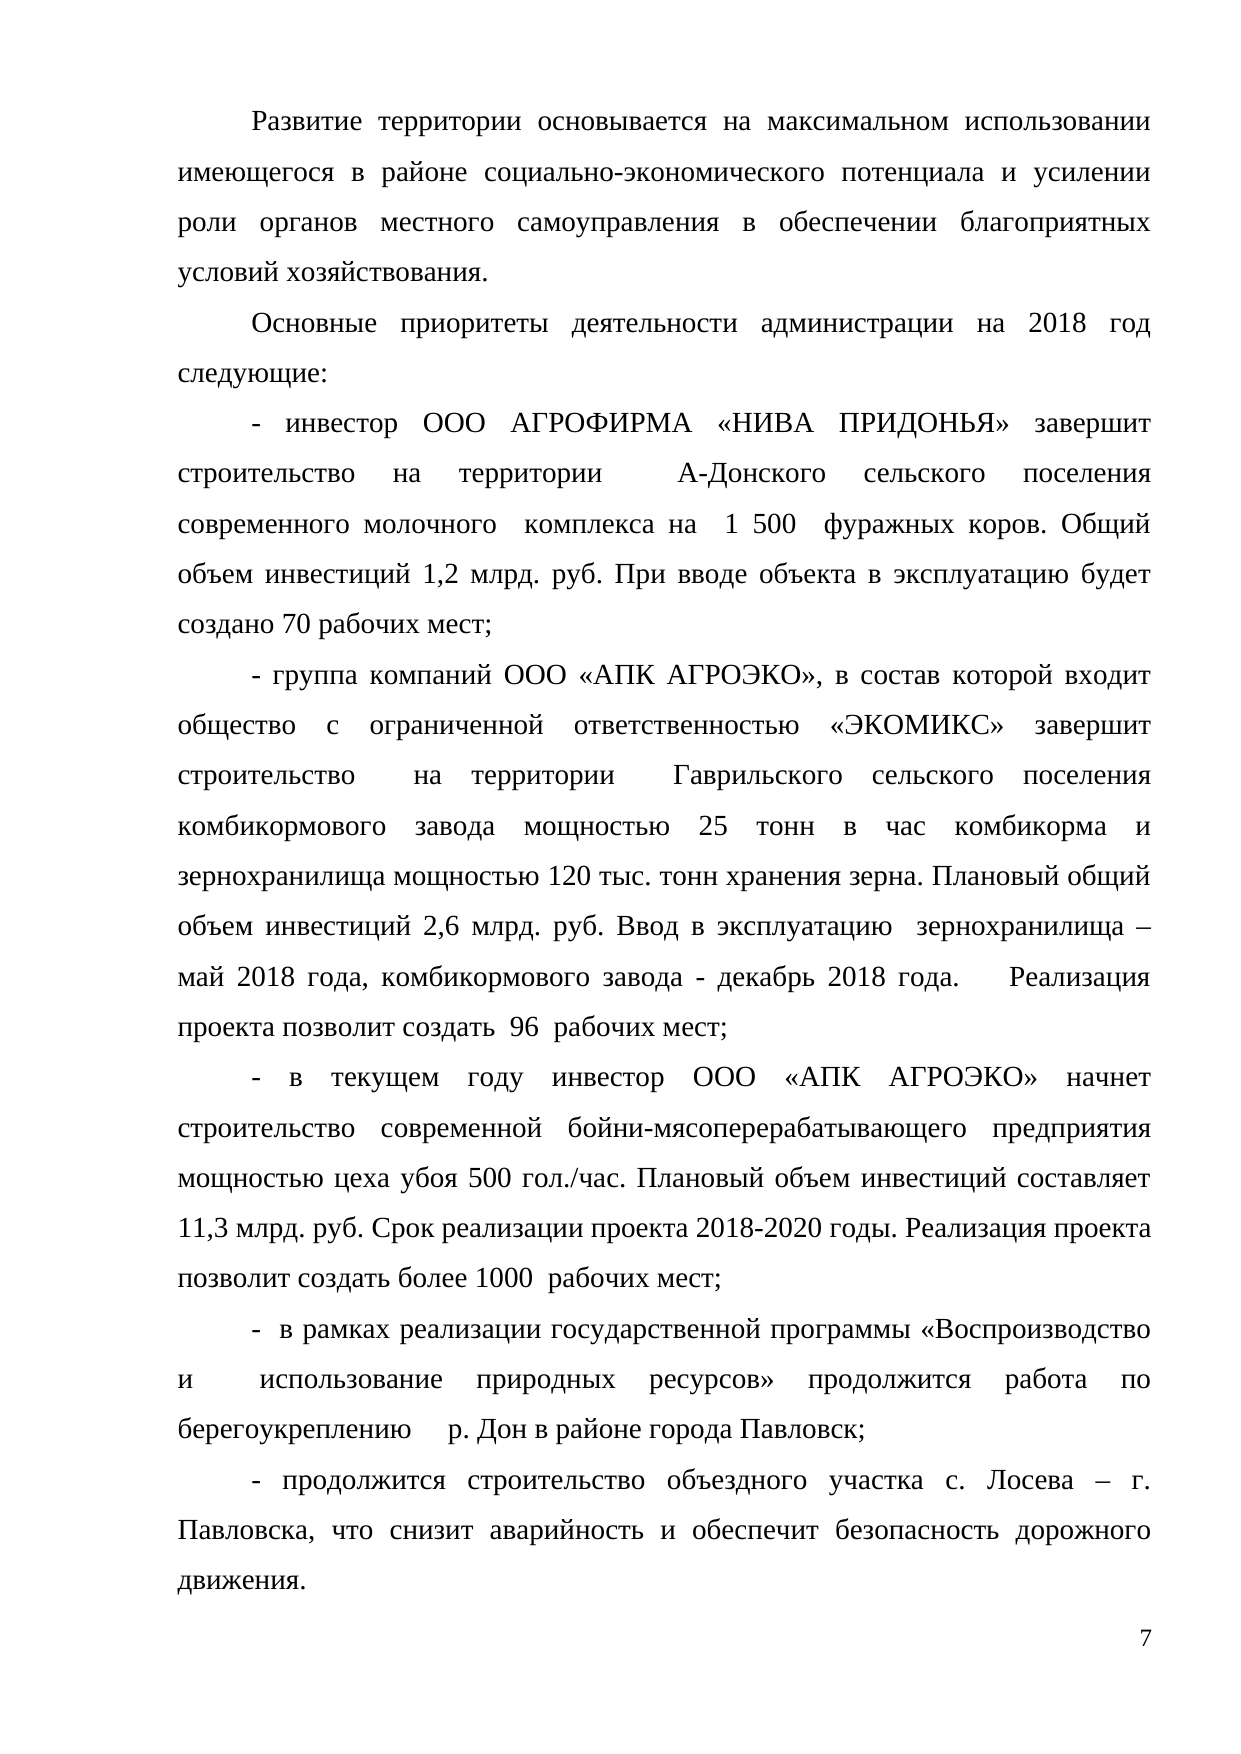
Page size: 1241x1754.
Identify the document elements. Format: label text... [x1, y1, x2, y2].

list - группа компаний ООО «АПК АГРОЭКО», в состав которой входит общество с ограниченной ответственностью «ЭКОМИКС» завершит строительство на территории Гаврильского сельского поселения комбикормового завода мощностью 25 тонн в час комбикорма и зернохранилища мощностью 120 тыс. тонн хранения зерна. Плановый общий объем инвестиций 2,6 млрд. руб. Ввод в эксплуатацию зернохранилища – май 2018 года, комбикормового завода - декабрь 2018 года. Реализация проекта позволит создать 96 рабочих мест; [177, 657, 1152, 1043]
text - в рамках реализации государственной программы «Воспроизводство и использование природных ресурсов» продолжится работа по берегоукреплению р. Дон в районе города Павловск; [177, 1311, 1152, 1445]
text Основные приоритеты деятельности администрации на 2018 год следующие: [177, 305, 1152, 388]
text Развитие территории основывается на максимальном использовании имеющегося в районе социально-экономического потенциала и усилении роли органов местного самоуправления в обеспечении благоприятных условий хозяйствования. [177, 103, 1152, 288]
text - продолжится строительство объездного участка с. Лосева – г. Павловска, что снизит аварийность и обеспечит безопасность дорожного движения. [177, 1462, 1152, 1596]
list - инвестор ООО АГРОФИРМА «НИВА ПРИДОНЬЯ» завершит строительство на территории А-Донского сельского поселения современного молочного комплекса на 1 500 фуражных коров. Общий объем инвестиций 1,2 млрд. руб. При вводе объекта в эксплуатацию будет создано 70 рабочих мест; [177, 405, 1152, 640]
list - в текущем году инвестор ООО «АПК АГРОЭКО» начнет строительство современной бойни-мясоперерабатывающего предприятия мощностью цеха убоя 500 гол./час. Плановый объем инвестиций составляет 11,3 млрд. руб. Срок реализации проекта 2018-2020 годы. Реализация проекта позволит создать более 1000 рабочих мест; [177, 1059, 1152, 1294]
